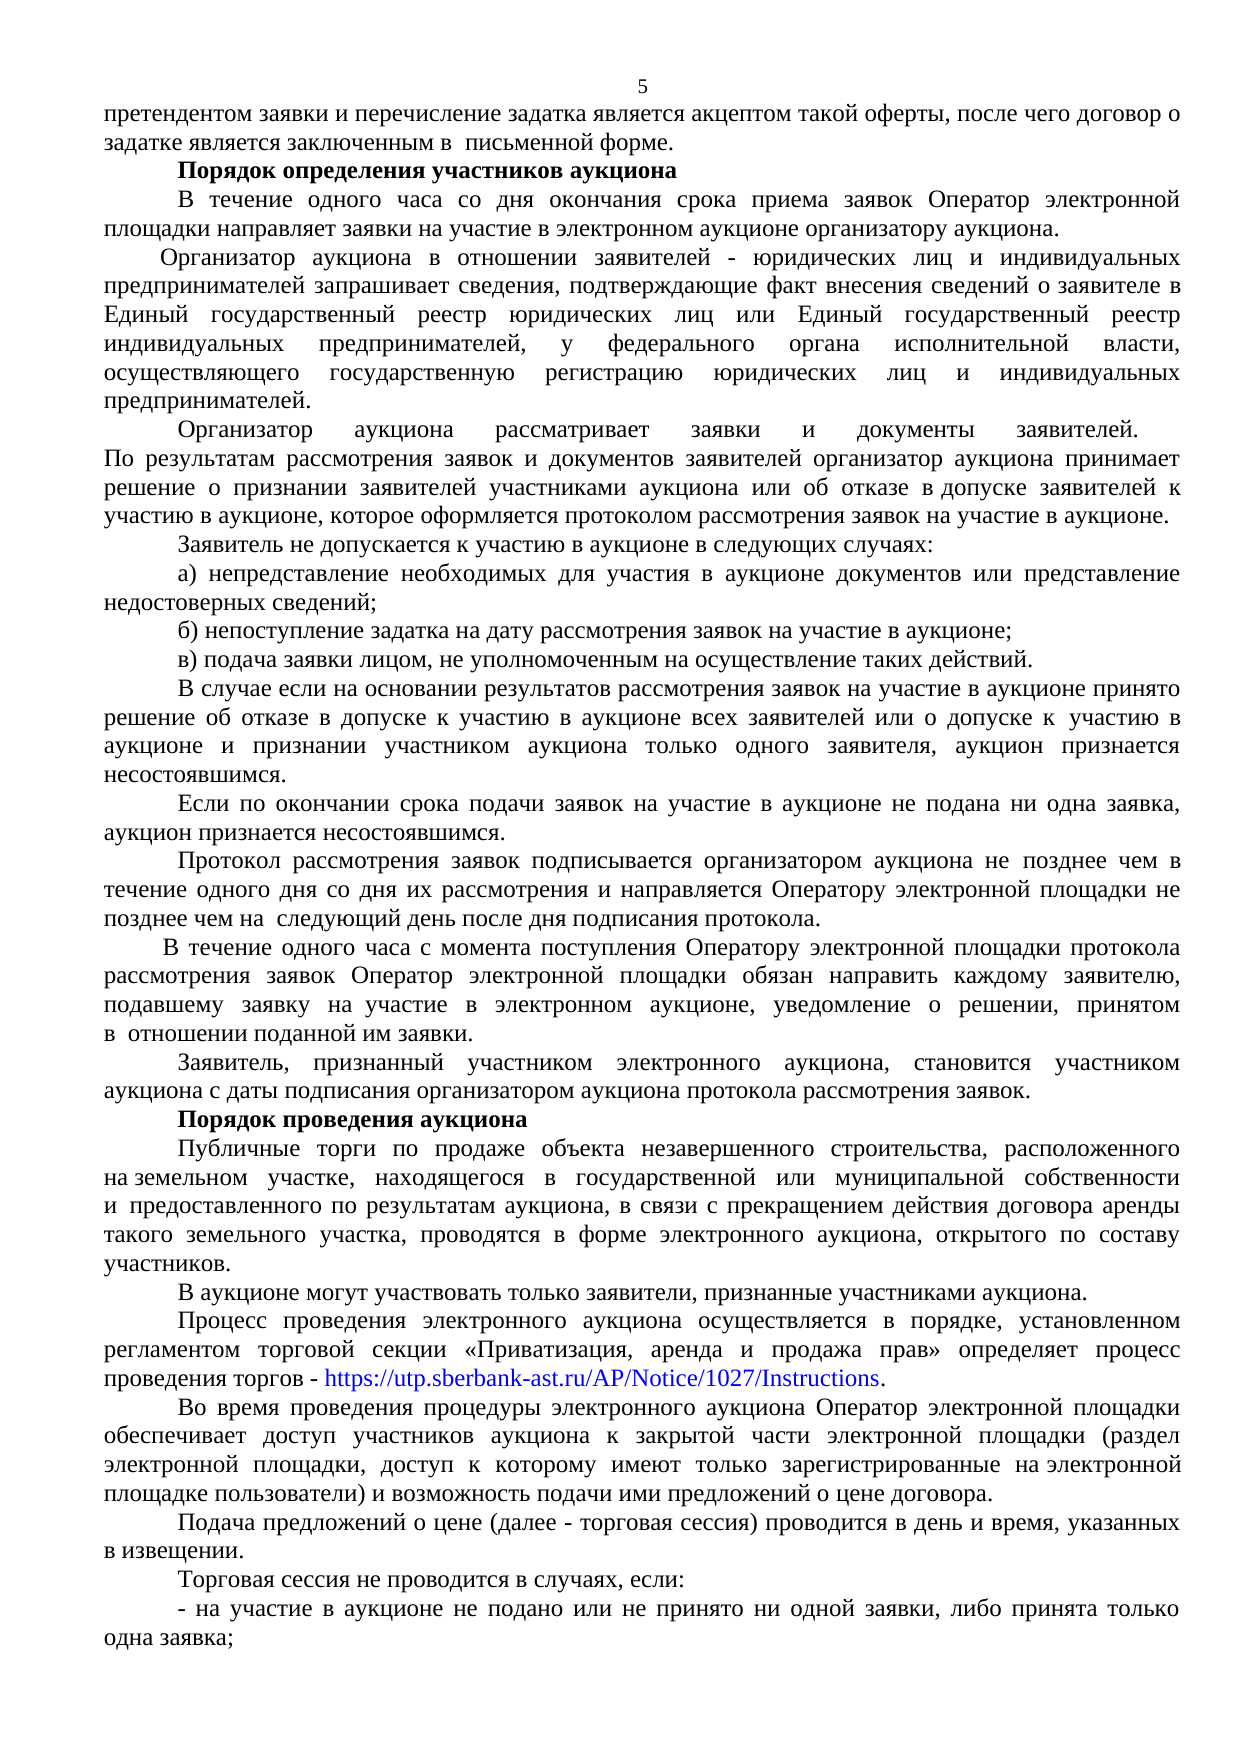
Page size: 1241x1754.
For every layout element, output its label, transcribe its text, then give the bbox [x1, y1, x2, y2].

text В течение одного часа с момента поступления Оператору электронной площадки протокола рассмотрения заявок Оператор электронной площадки обязан направить каждому заявителю, подавшему заявку на участие в электронном аукционе, уведомление о решении, принятом в отношении поданной им заявки. [103, 932, 1181, 1047]
text Заявитель не допускается к участию в аукционе в следующих случаях: [103, 529, 1181, 558]
text а) непредставление необходимых для участия в аукционе документов или представление недостоверных сведений; [103, 558, 1181, 615]
text Процесс проведения электронного аукциона осуществляется в порядке, установленном регламентом торговой секции «Приватизация, аренда и продажа прав» определяет процесс проведения торгов - https://utp.sberbank-ast.ru/AP/Notice/1027/Instructions. [103, 1305, 1181, 1392]
text Если по окончании срока подачи заявок на участие в аукционе не подана ни одна заявка, аукцион признается несостоявшимся. [103, 788, 1181, 845]
text Публичные торги по продаже объекта незавершенного строительства, расположенного на земельном участке, находящегося в государственной или муниципальной собственности и предоставленного по результатам аукциона, в связи с прекращением действия договора аренды такого земельного участка, проводятся в форме электронного аукциона, открытого по составу участников. [103, 1133, 1181, 1277]
text В аукционе могут участвовать только заявители, признанные участниками аукциона. [103, 1277, 1181, 1305]
text Во время проведения процедуры электронного аукциона Оператор электронной площадки обеспечивает доступ участников аукциона к закрытой части электронной площадки (раздел электронной площадки, доступ к которому имеют только зарегистрированные на электронной площадке пользователи) и возможность подачи ими предложений о цене договора. [103, 1392, 1181, 1507]
text Организатор аукциона рассматривает заявки и документы заявителей. По результатам рассмотрения заявок и документов заявителей организатор аукциона принимает решение о признании заявителей участниками аукциона или об отказе в допуске заявителей к участию в аукционе, которое оформляется протоколом рассмотрения заявок на участие в аукционе. [103, 414, 1181, 529]
text б) непоступление задатка на дату рассмотрения заявок на участие в аукционе; [103, 615, 1181, 644]
text Порядок определения участников аукциона [103, 155, 1181, 184]
text Протокол рассмотрения заявок подписывается организатором аукциона не позднее чем в течение одного дня со дня их рассмотрения и направляется Оператору электронной площадки не позднее чем на следующий день после дня подписания протокола. [103, 845, 1181, 932]
list Порядок проведения аукциона [177, 1104, 1181, 1133]
text Торговая сессия не проводится в случаях, если: [103, 1564, 1181, 1593]
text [103, 98, 1181, 155]
text Заявитель, признанный участником электронного аукциона, становится участником аукциона с даты подписания организатором аукциона протокола рассмотрения заявок. [103, 1047, 1181, 1104]
text - на участие в аукционе не подано или не принято ни одной заявки, либо принята только одна заявка; [103, 1593, 1181, 1650]
text Организатор аукциона в отношении заявителей - юридических лиц и индивидуальных предпринимателей запрашивает сведения, подтверждающие факт внесения сведений о заявителе в Единый государственный реестр юридических лиц или Единый государственный реестр индивидуальных предпринимателей, у федерального органа исполнительной власти, осуществляющего государственную регистрацию юридических лиц и индивидуальных предпринимателей. [103, 242, 1181, 414]
text в) подача заявки лицом, не уполномоченным на осуществление таких действий. [103, 644, 1181, 673]
text Подача предложений о цене (далее - торговая сессия) проводится в день и время, указанных в извещении. [103, 1507, 1181, 1564]
text В течение одного часа со дня окончания срока приема заявок Оператор электронной площадки направляет заявки на участие в электронном аукционе организатору аукциона. [103, 184, 1181, 242]
text В случае если на основании результатов рассмотрения заявок на участие в аукционе принято решение об отказе в допуске к участию в аукционе всех заявителей или о допуске к участию в аукционе и признании участником аукциона только одного заявителя, аукцион признается несостоявшимся. [103, 673, 1181, 788]
